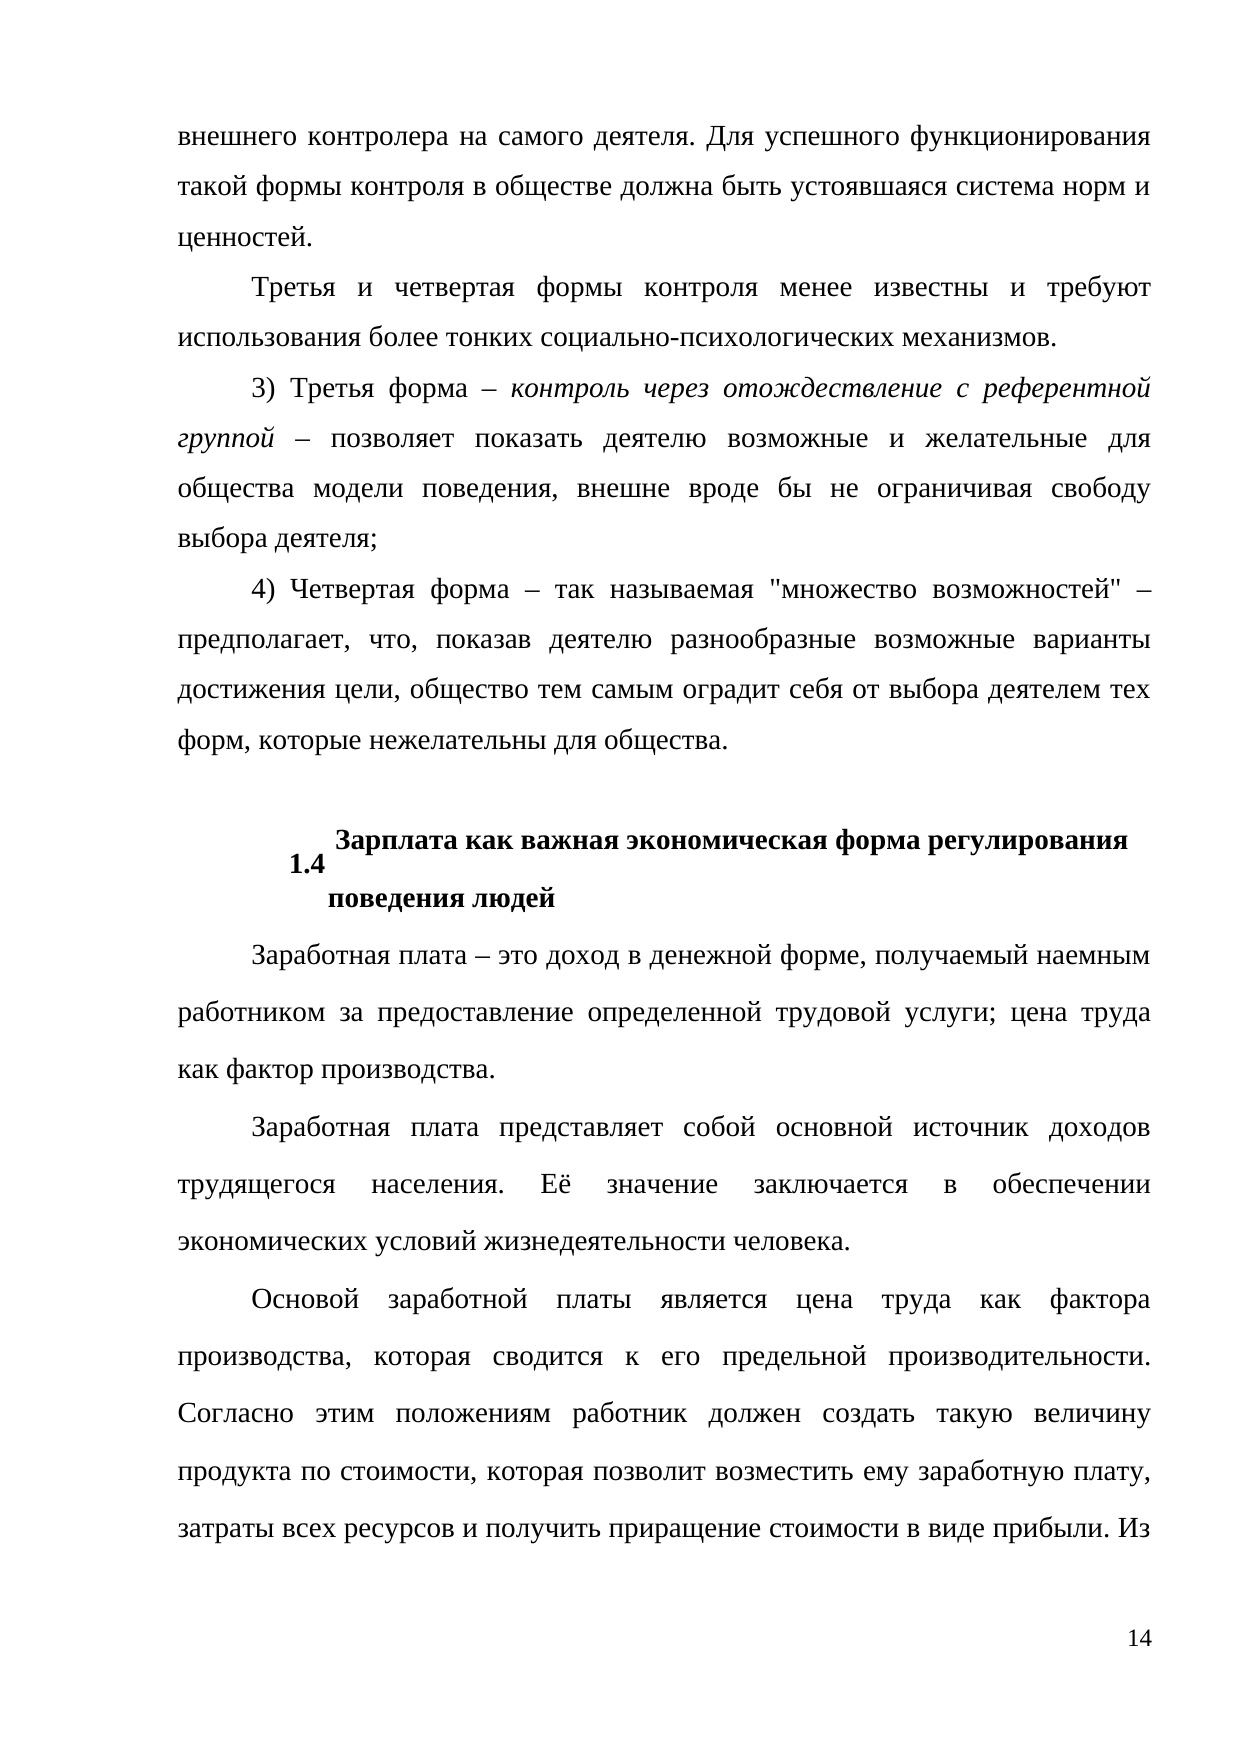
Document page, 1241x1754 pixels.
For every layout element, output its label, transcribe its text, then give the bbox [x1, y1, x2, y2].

text Заработная плата представляет собой основной источник доходов трудящегося населения. Её значение заключается в обеспечении экономических условий жизнедеятельности человека. [177, 1109, 1152, 1281]
list Зарплата как важная экономическая форма регулирования поведения людей [288, 822, 1152, 937]
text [177, 1281, 1152, 1567]
text Заработная плата – это доход в денежной форме, получаемый наемным работником за предоставление определенной трудовой услуги; цена труда как фактор производства. [177, 937, 1152, 1109]
list Четвертая форма – так называемая "множество возможностей" – предполагает, что, показав деятелю разнообразные возможные варианты достижения цели, общество тем самым оградит себя от выбора деятелем тех форм, которые нежелательны для общества. [177, 571, 1152, 755]
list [177, 118, 1152, 252]
list Третья форма – контроль через отождествление с референтной группой – позволяет показать деятелю возможные и желательные для общества модели поведения, внешне вроде бы не ограничивая свободу выбора деятеля; [177, 370, 1152, 554]
text Третья и четвертая формы контроля менее известны и требуют использования более тонких социально-психологических механизмов. [177, 269, 1152, 353]
